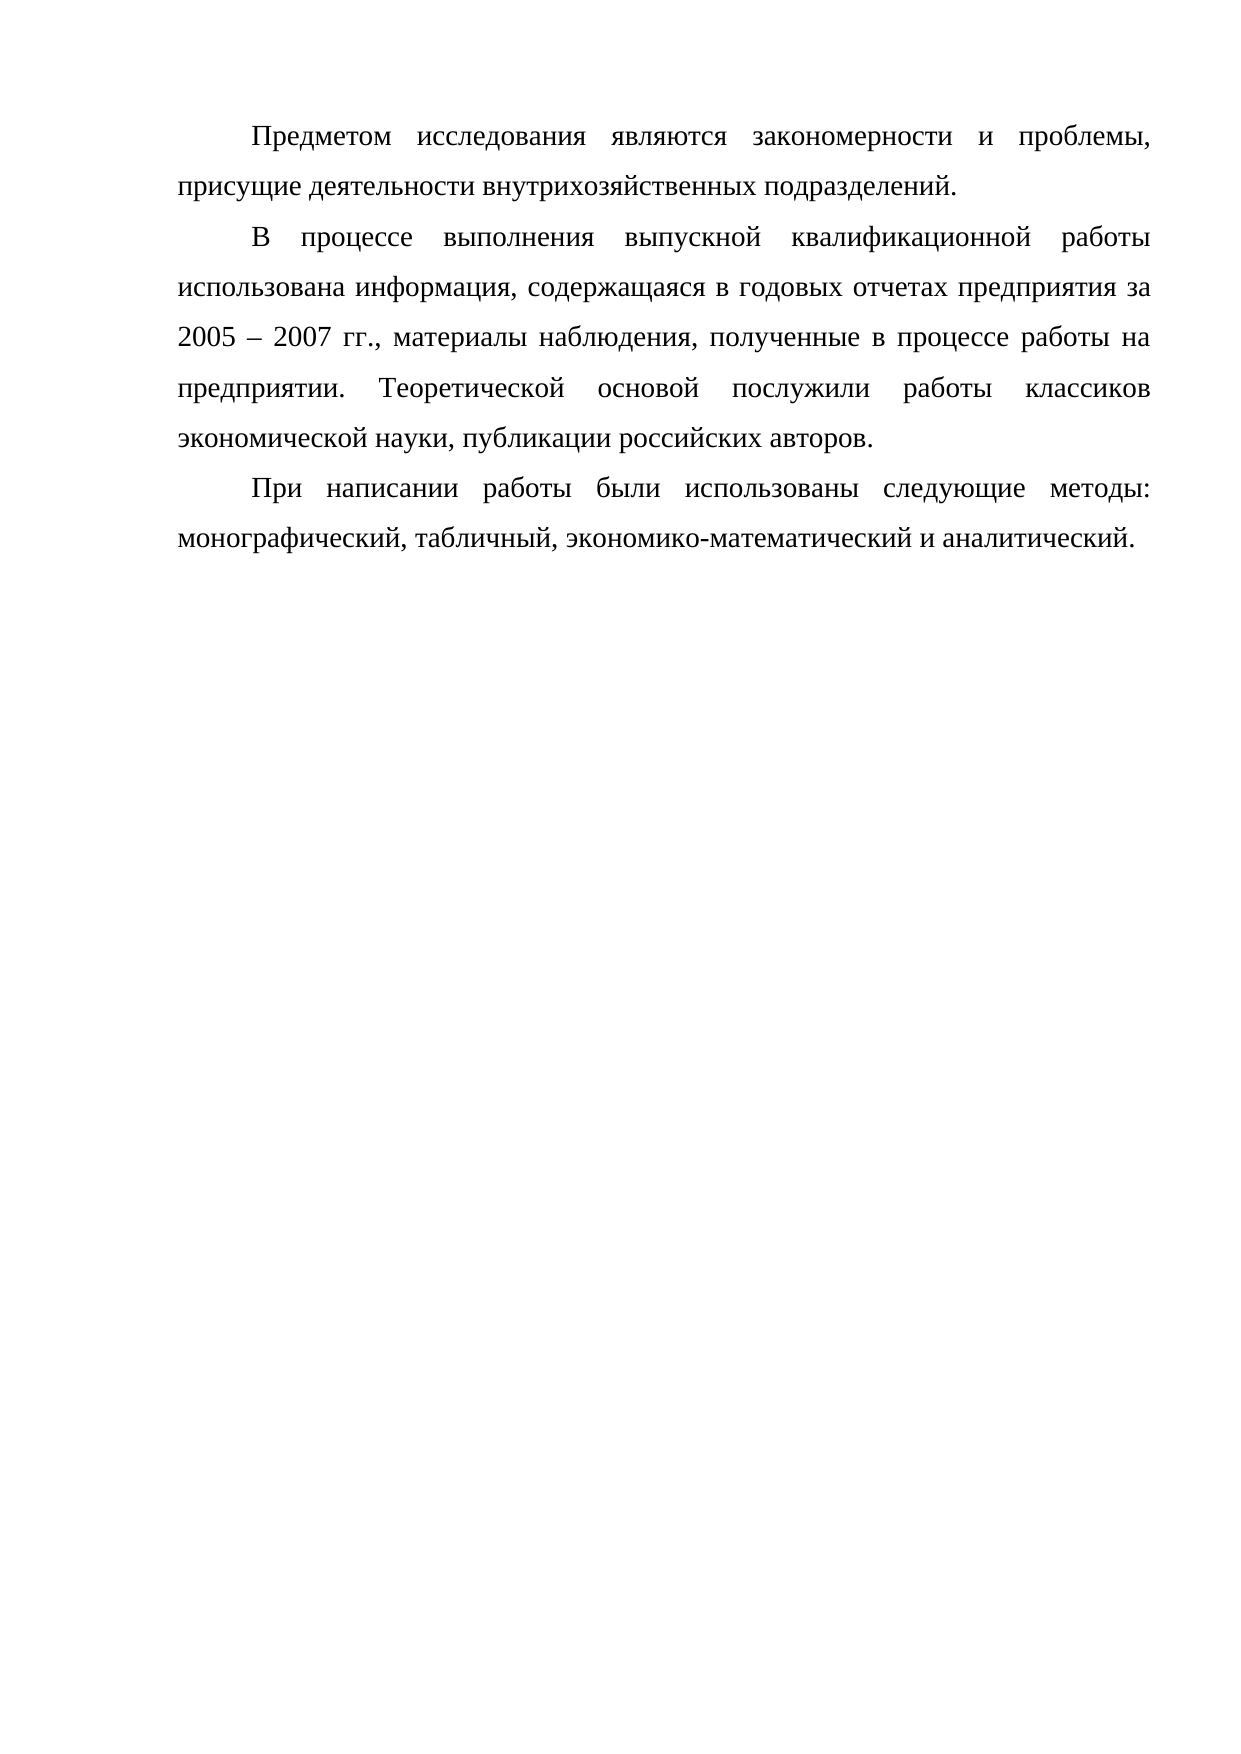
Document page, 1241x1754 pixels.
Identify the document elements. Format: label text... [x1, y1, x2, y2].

text В процессе выполнения выпускной квалификационной работы использована информация, содержащаяся в годовых отчетах предприятия за 2005 – 2007 гг., материалы наблюдения, полученные в процессе работы на предприятии. Теоретической основой послужили работы классиков экономической науки, публикации российских авторов. [177, 219, 1152, 453]
text При написании работы были использованы следующие методы: монографический, табличный, экономико-математический и аналитический. [177, 470, 1152, 554]
text Предметом исследования являются закономерности и проблемы, присущие деятельности внутрихозяйственных подразделений. [177, 118, 1152, 202]
